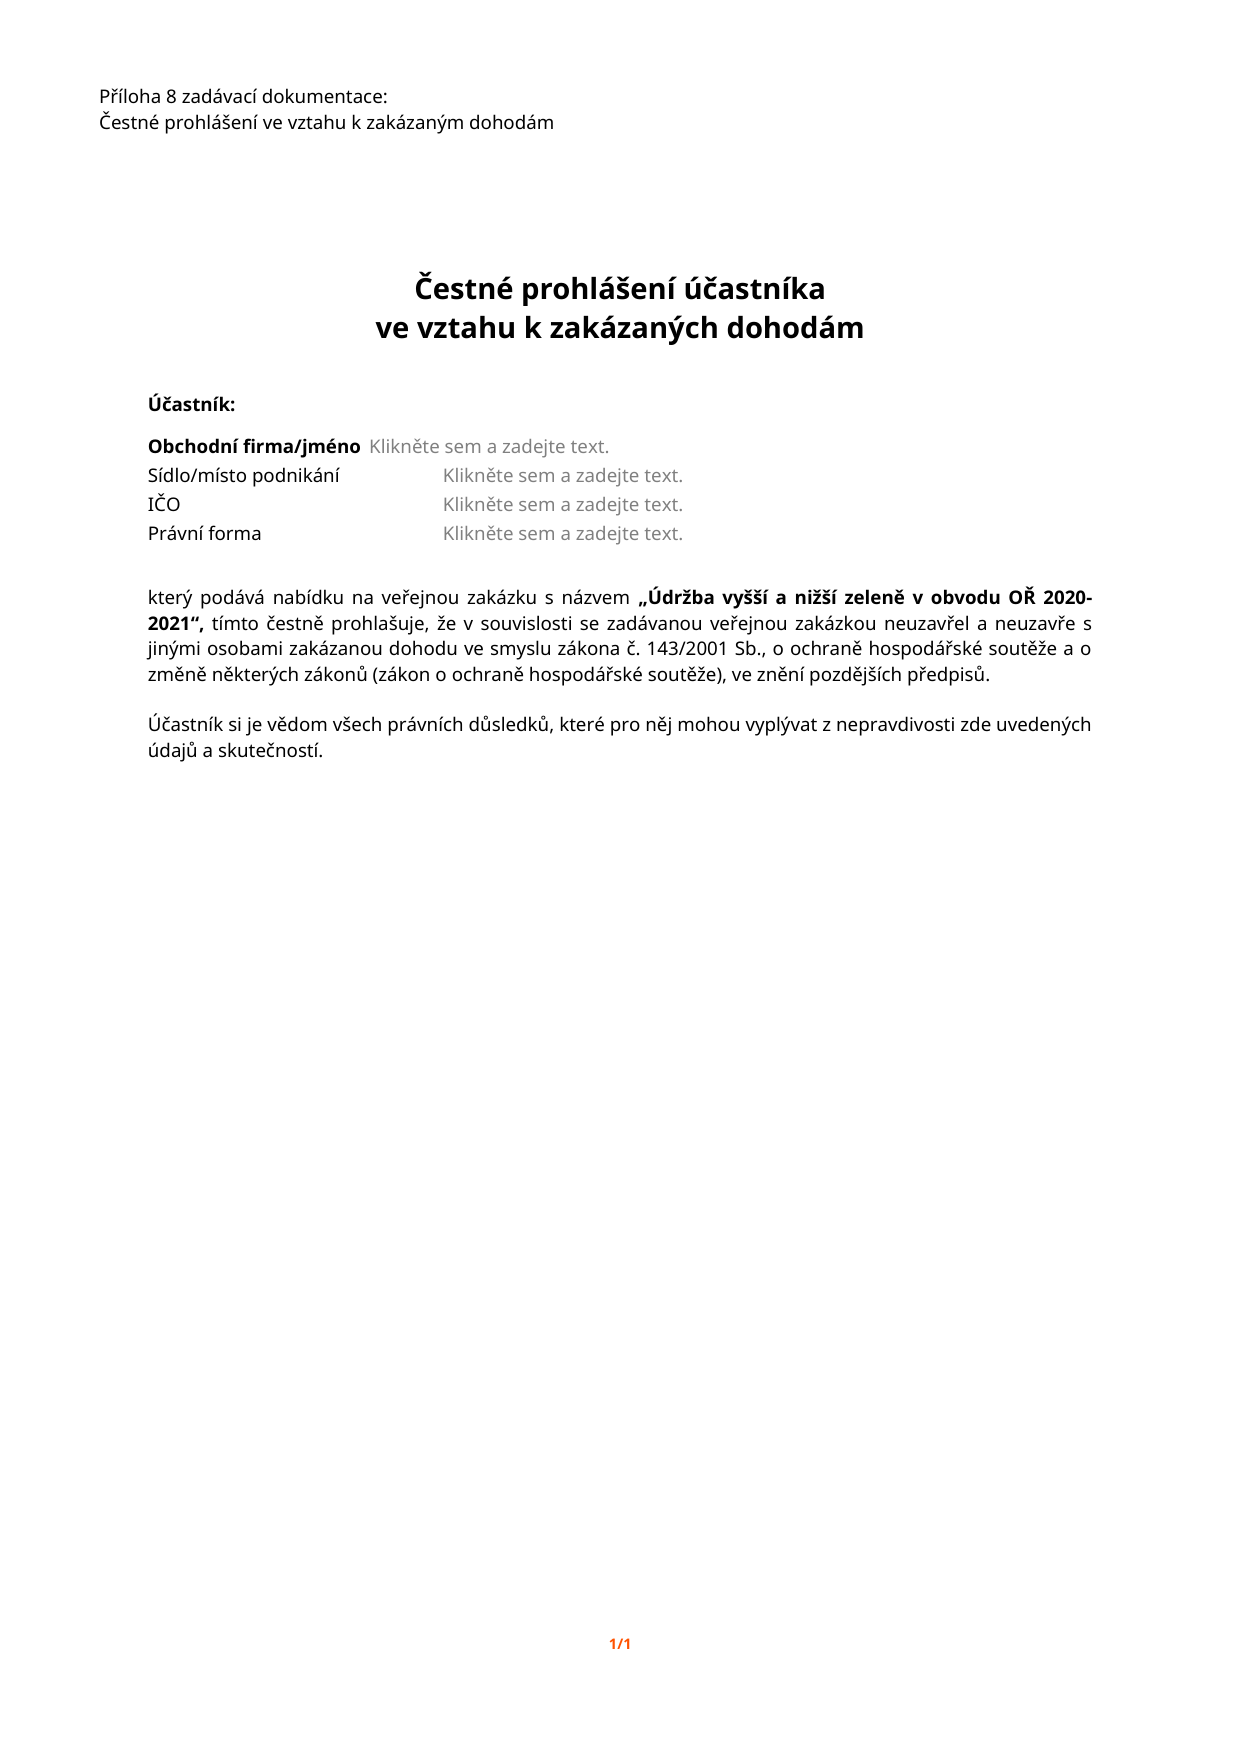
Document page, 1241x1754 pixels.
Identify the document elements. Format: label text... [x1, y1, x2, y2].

text Účastník si je vědom všech právních důsledků, které pro něj mohou vyplývat z nepravdivosti zde uvedených údajů a skutečností. [148, 711, 1093, 762]
text Právní forma [148, 517, 1093, 546]
text IČO [148, 488, 1093, 517]
text ve vztahu k zakázaných dohodám [148, 308, 1093, 347]
text Sídlo/místo podnikání [148, 459, 1093, 488]
text Obchodní firma/jméno [148, 431, 1093, 459]
text který podává nabídku na veřejnou zakázku s názvem „Údržba vyšší a nižší zeleně v obvodu OŘ 2020-2021“, tímto čestně prohlašuje, že v souvislosti se zadávanou veřejnou zakázkou neuzavřel a neuzavře s jinými osobami zakázanou dohodu ve smyslu zákona č. 143/2001 Sb., o ochraně hospodářské soutěže a o změně některých zákonů (zákon o ochraně hospodářské soutěže), ve znění pozdějších předpisů. [148, 584, 1093, 686]
text Účastník: [148, 387, 1093, 418]
title Čestné prohlášení účastníka [148, 268, 1093, 308]
